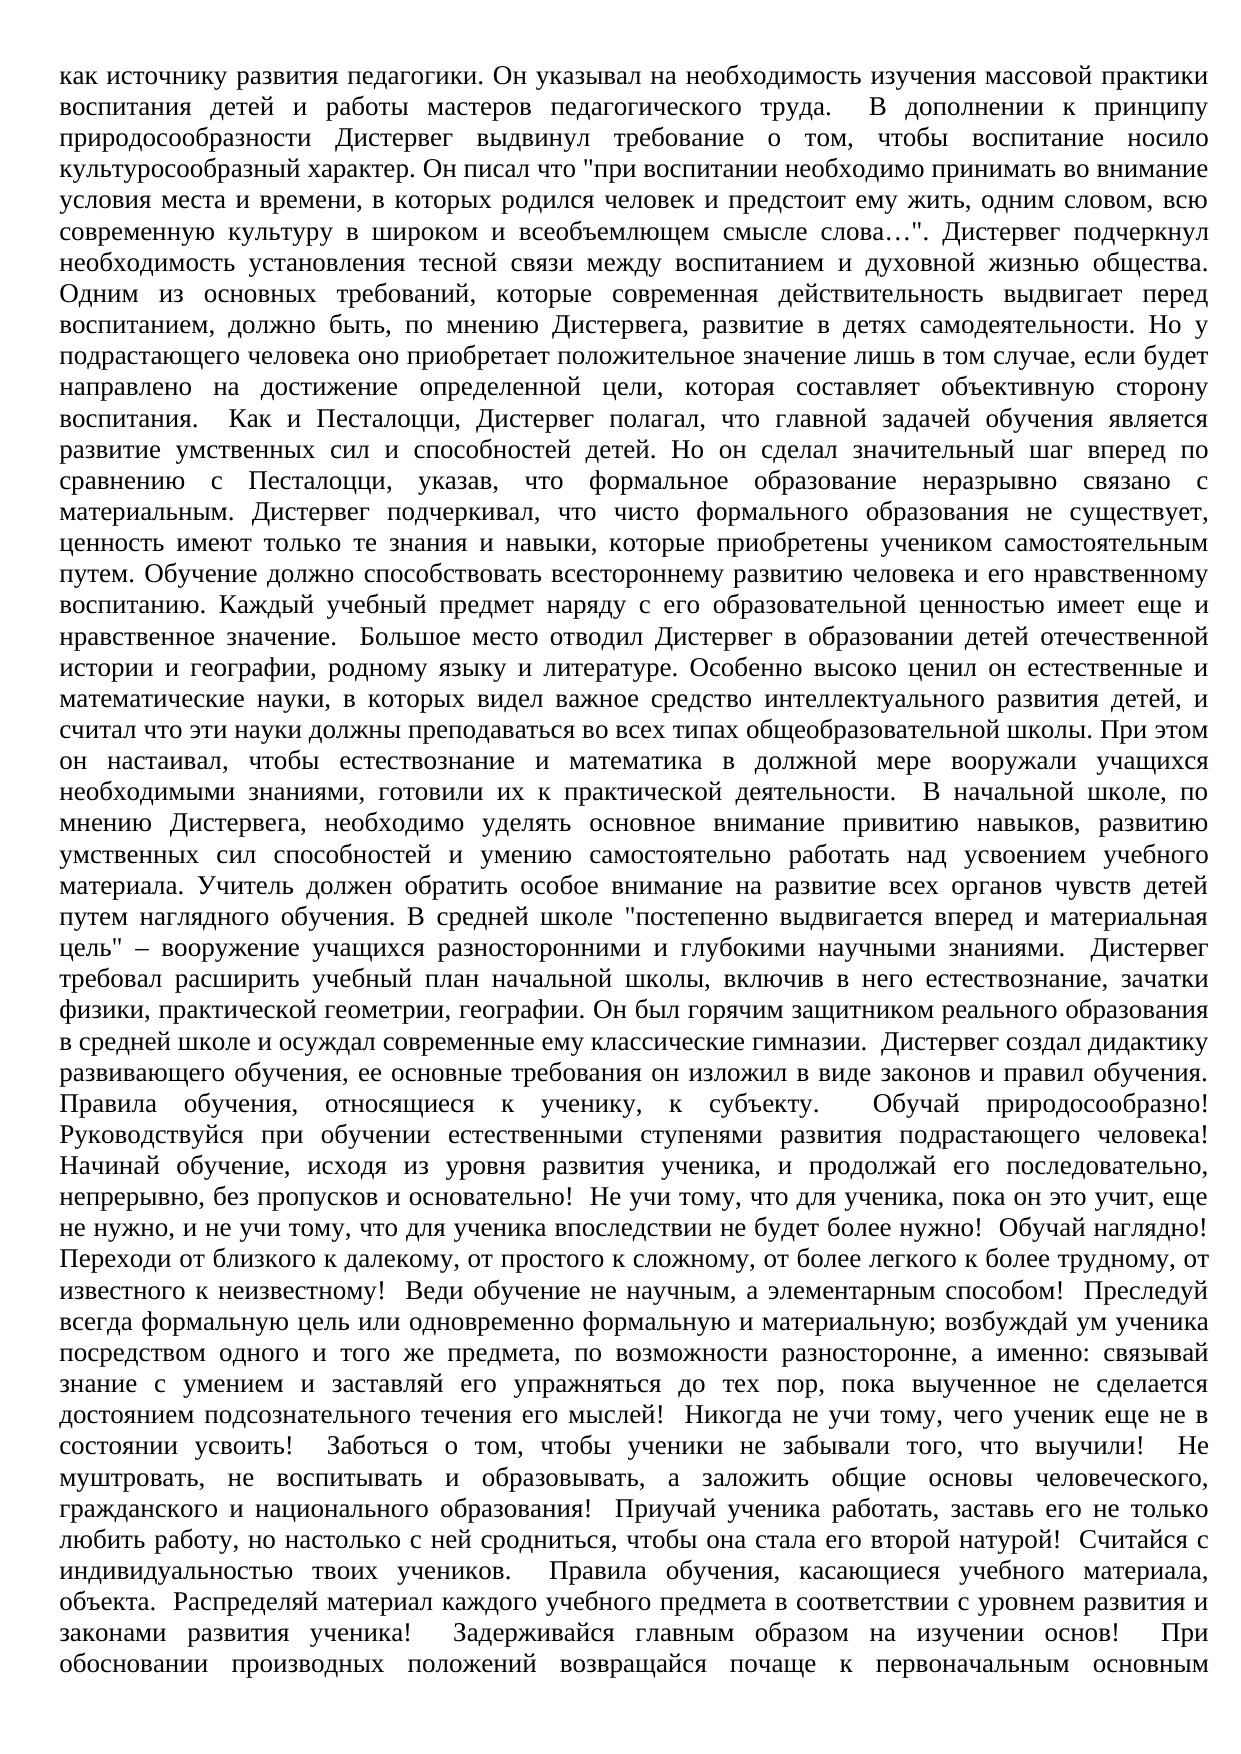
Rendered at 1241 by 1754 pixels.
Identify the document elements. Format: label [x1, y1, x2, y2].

text [59, 59, 1210, 1679]
